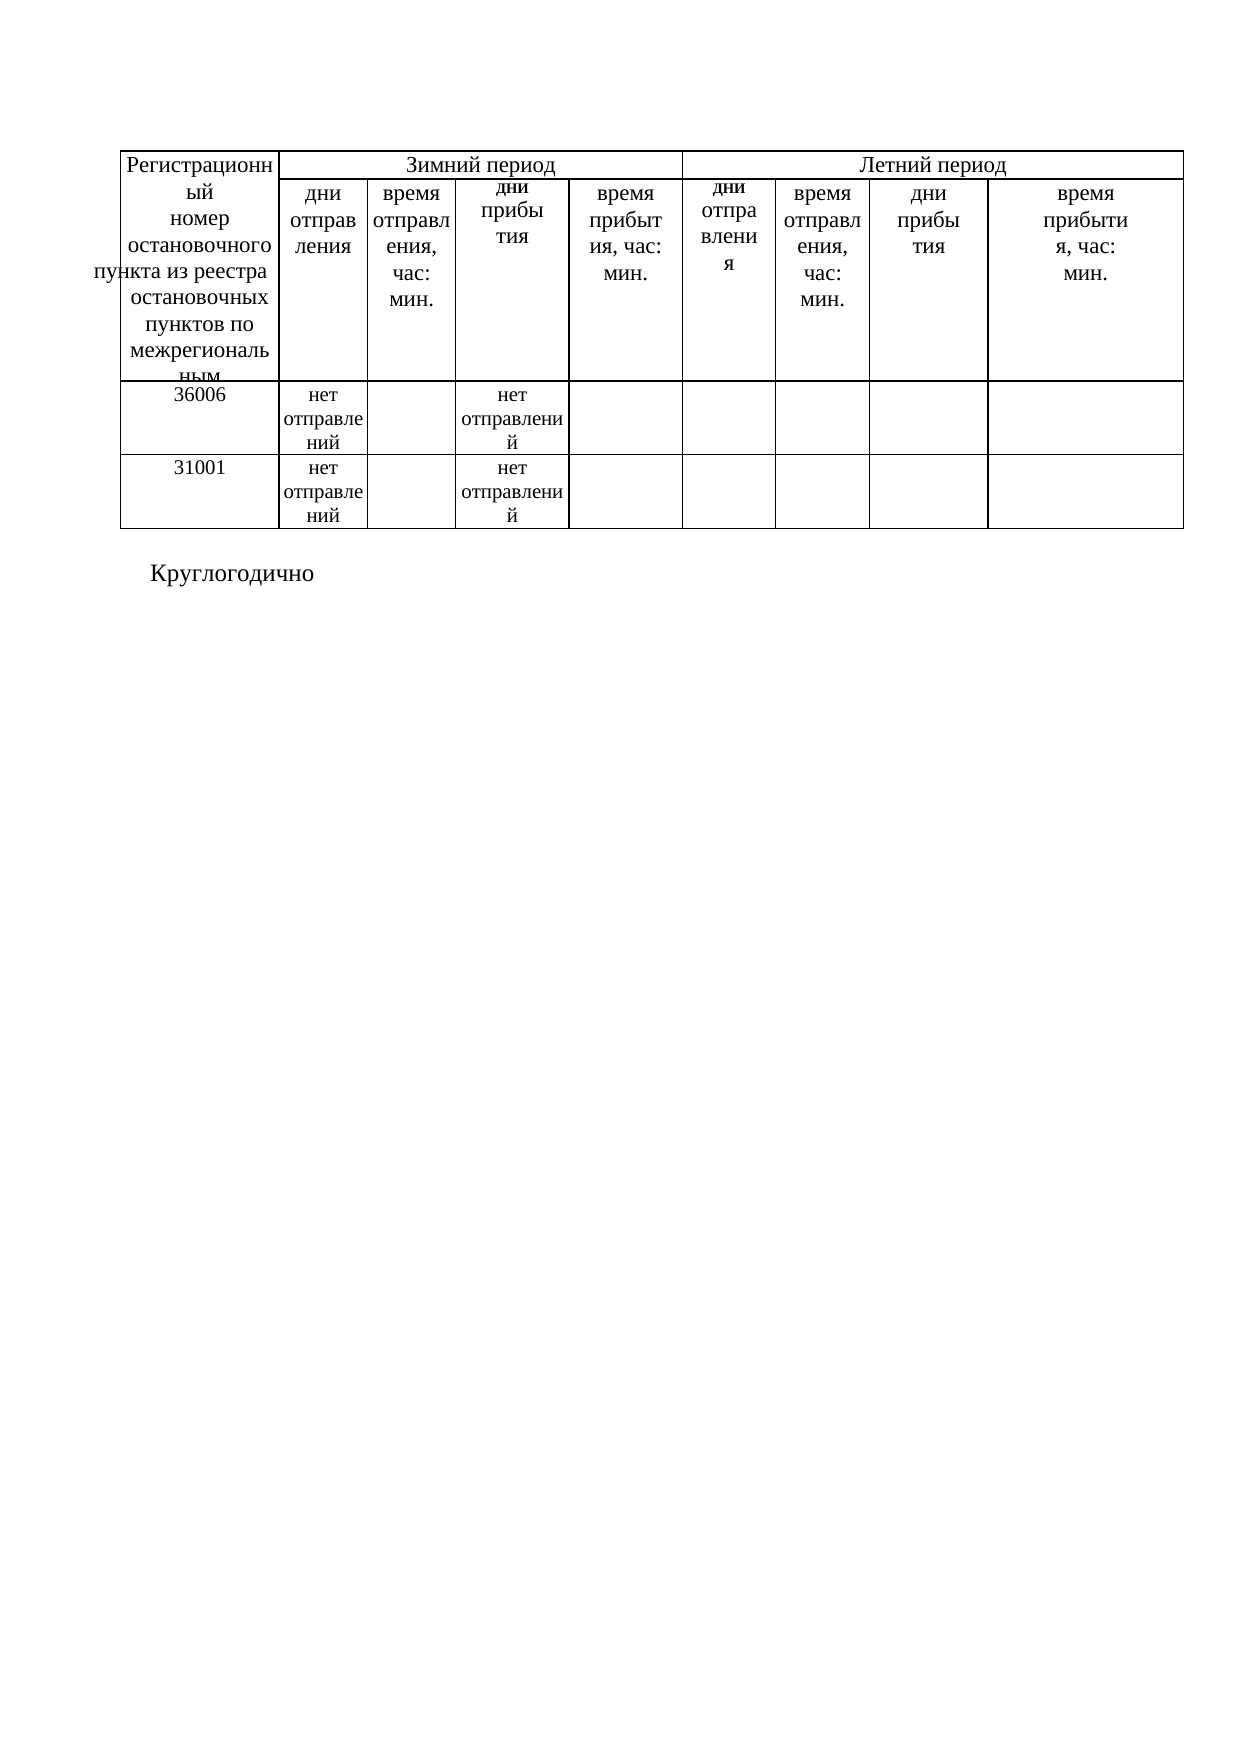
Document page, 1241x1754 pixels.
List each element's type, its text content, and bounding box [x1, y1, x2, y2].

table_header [121, 152, 278, 380]
table_cell [870, 382, 987, 454]
table_cell 31001 [121, 455, 278, 527]
table_cell время прибыт ия, час: мин. [570, 180, 682, 380]
table_cell ДНИ отпра влени я [683, 180, 775, 380]
table_cell время отправл ения, час: мин. [776, 180, 869, 380]
table_cell нет отправлений [456, 382, 568, 454]
table_cell дни прибы тия [870, 180, 987, 380]
text Круглогодично [150, 558, 1090, 587]
table_cell [776, 455, 869, 527]
table_header Зимний период [280, 152, 682, 178]
table_cell нет отправлений [280, 382, 367, 454]
table_cell [570, 455, 682, 527]
table_cell время прибыти я, час: мин. [989, 180, 1183, 380]
table_cell нет отправлений [456, 455, 568, 527]
table_cell ДНИ прибы тия [456, 180, 568, 380]
table_cell [870, 455, 987, 527]
table_cell время отправл ения, час: мин. [368, 180, 455, 380]
table_cell [368, 382, 455, 454]
table_cell [989, 382, 1183, 454]
table_cell нет отправлений [280, 455, 367, 527]
table_cell дни отправ ления [280, 180, 367, 380]
table_cell [683, 382, 775, 454]
table_cell [989, 455, 1183, 527]
table_cell [368, 455, 455, 527]
table_cell 36006 [121, 382, 278, 454]
table_header Летний период [683, 152, 1183, 178]
table_cell [776, 382, 869, 454]
table_cell [570, 382, 682, 454]
table_cell [683, 455, 775, 527]
